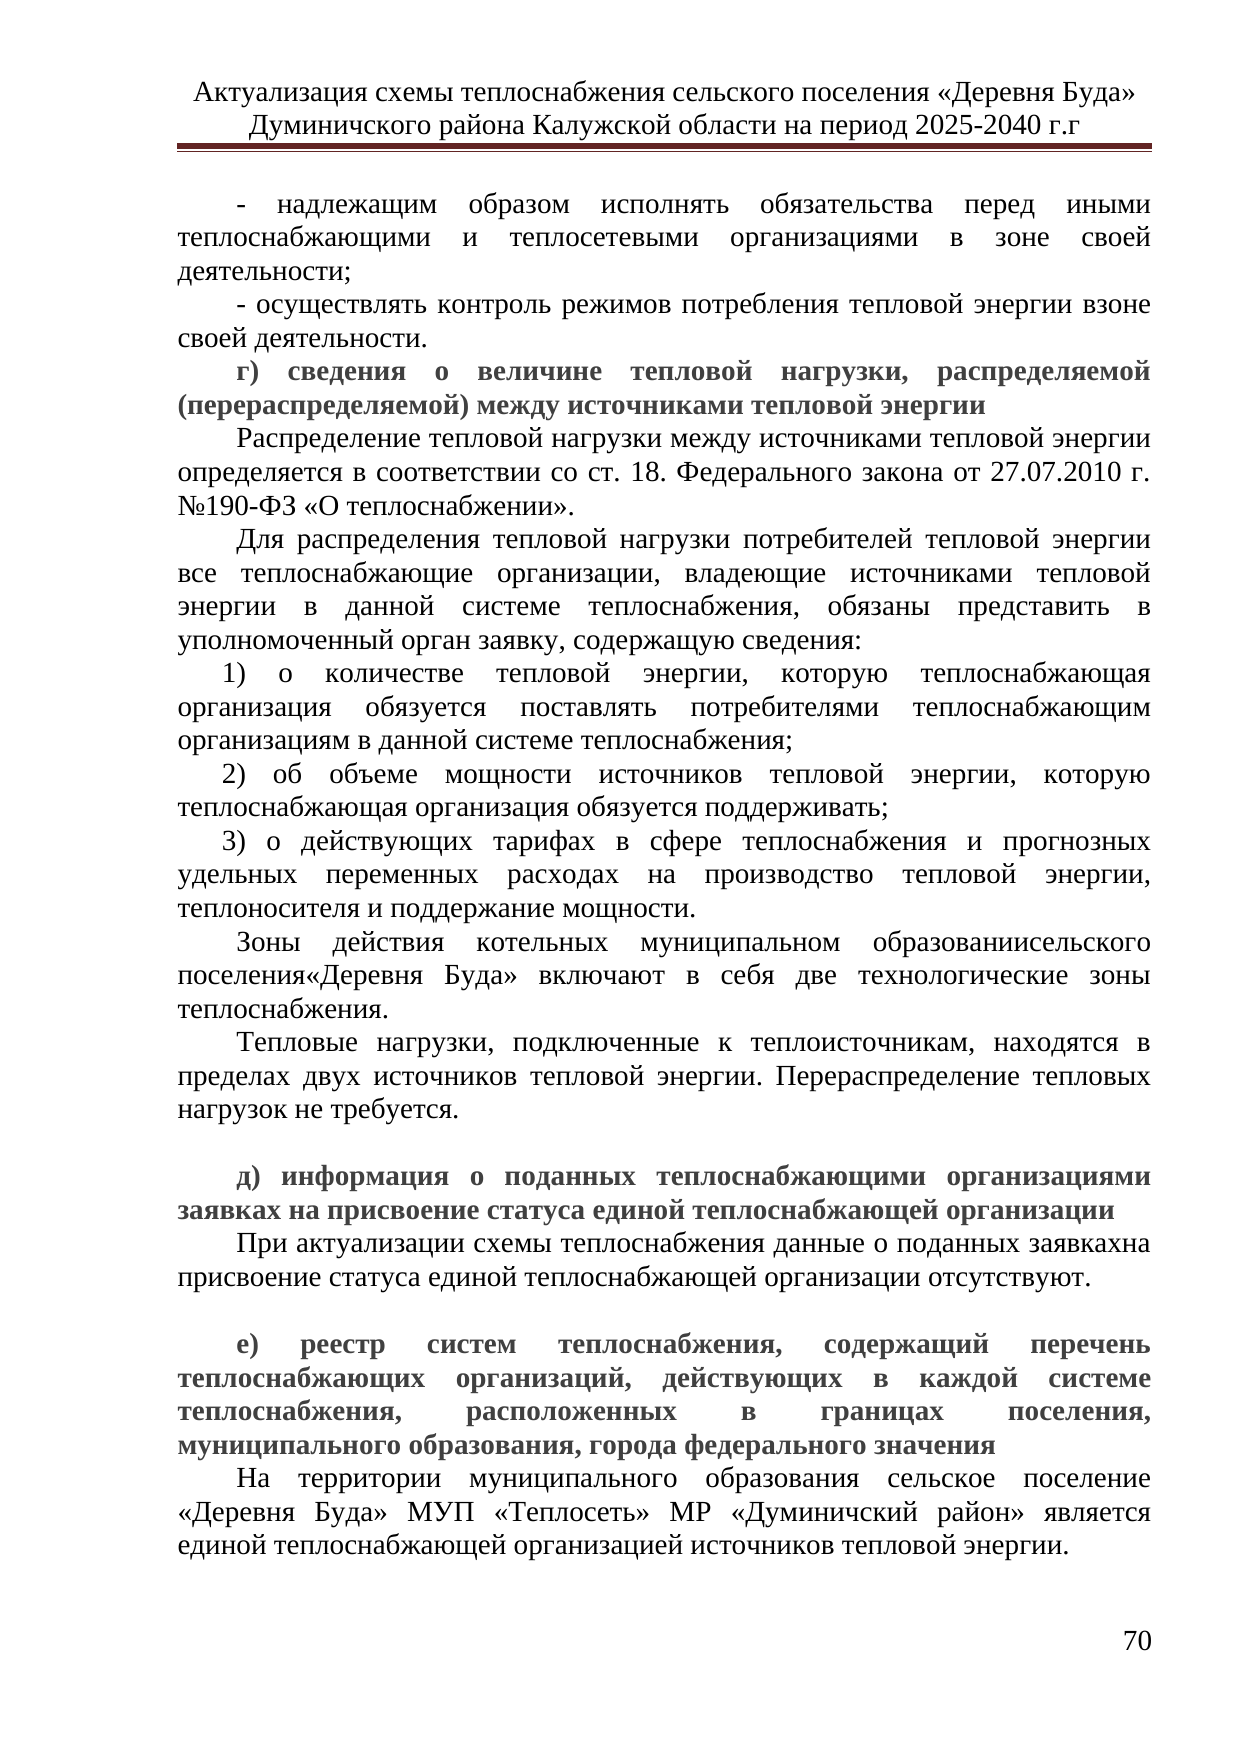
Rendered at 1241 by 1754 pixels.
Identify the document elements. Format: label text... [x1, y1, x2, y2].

list При актуализации схемы теплоснабжения данные о поданных заявкахна присвоение статуса единой теплоснабжающей организации отсутствуют. [177, 1226, 1152, 1293]
text Распределение тепловой нагрузки между источниками тепловой энергии определяется в соответствии со ст. 18. Федерального закона от 27.07.2010 г. №190-ФЗ «О теплоснабжении». [177, 421, 1152, 521]
subtitle г) сведения о величине тепловой нагрузки, распределяемой (перераспределяемой) между источниками тепловой энергии [177, 353, 1152, 421]
text 3) о действующих тарифах в сфере теплоснабжения и прогнозных удельных переменных расходах на производство тепловой энергии, теплоносителя и поддержание мощности. [177, 823, 1152, 924]
list - надлежащим образом исполнять обязательства перед иными теплоснабжающими и теплосетевыми организациями в зоне своей деятельности; [177, 186, 1152, 286]
list На территории муниципального образования сельское поселение «Деревня Буда» МУП «Теплосеть» МР «Думиничский район» является единой теплоснабжающей организацией источников тепловой энергии. [177, 1460, 1152, 1561]
text 1) о количестве тепловой энергии, которую теплоснабжающая организация обязуется поставлять потребителями теплоснабжающим организациям в данной системе теплоснабжения; [177, 655, 1152, 756]
list - осуществлять контроль режимов потребления тепловой энергии взоне своей деятельности. [177, 286, 1152, 353]
text 2) об объеме мощности источников тепловой энергии, которую теплоснабжающая организация обязуется поддерживать; [177, 756, 1152, 823]
subtitle д) информация о поданных теплоснабжающими организациями заявках на присвоение статуса единой теплоснабжающей организации [177, 1158, 1152, 1226]
text Зоны действия котельных муниципальном образованиисельского поселения«Деревня Буда» включают в себя две технологические зоны теплоснабжения. [177, 924, 1152, 1024]
text Тепловые нагрузки, подключенные к теплоисточникам, находятся в пределах двух источников тепловой энергии. Перераспределение тепловых нагрузок не требуется. [177, 1024, 1152, 1125]
subtitle е) реестр систем теплоснабжения, содержащий перечень теплоснабжающих организаций, действующих в каждой системе теплоснабжения, расположенных в границах поселения, муниципального образования, города федерального значения [177, 1326, 1152, 1460]
text Для распределения тепловой нагрузки потребителей тепловой энергии все теплоснабжающие организации, владеющие источниками тепловой энергии в данной системе теплоснабжения, обязаны представить в уполномоченный орган заявку, содержащую сведения: [177, 521, 1152, 655]
